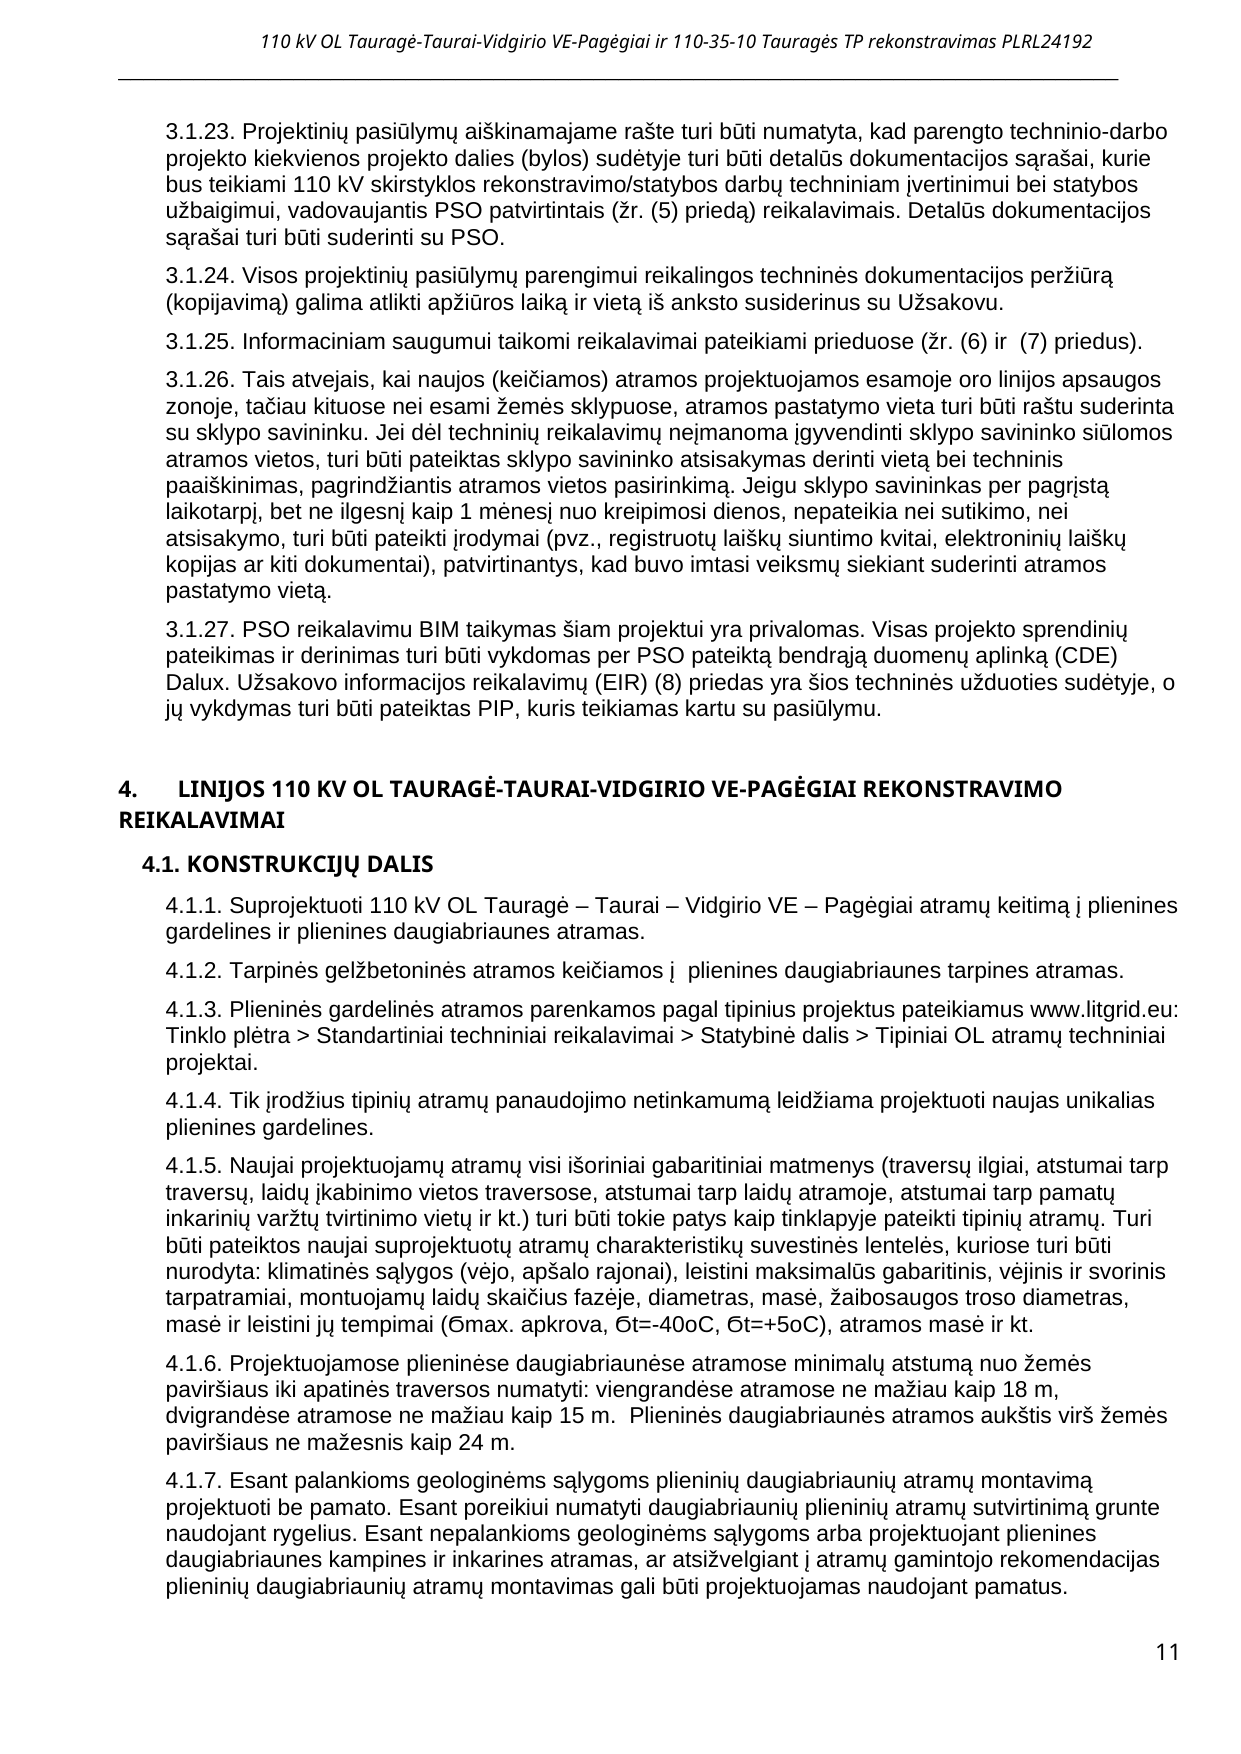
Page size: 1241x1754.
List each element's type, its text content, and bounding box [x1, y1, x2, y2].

text Projektuojamose plieninėse daugiabriaunėse atramose minimalų atstumą nuo žemės paviršiaus iki apatinės traversos numatyti: viengrandėse atramose ne mažiau kaip 18 m, dvigrandėse atramose ne mažiau kaip 15 m. Plieninės daugiabriaunės atramos aukštis virš žemės paviršiaus ne mažesnis kaip 24 m. [165, 1349, 1181, 1455]
text Esant palankioms geologinėms sąlygoms plieninių daugiabriaunių atramų montavimą projektuoti be pamato. Esant poreikiui numatyti daugiabriaunių plieninių atramų sutvirtinimą grunte naudojant rygelius. Esant nepalankioms geologinėms sąlygoms arba projektuojant plienines daugiabriaunes kampines ir inkarines atramas, ar atsižvelgiant į atramų gamintojo rekomendacijas plieninių daugiabriaunių atramų montavimas gali būti projektuojamas naudojant pamatus. [165, 1467, 1181, 1599]
text Visos projektinių pasiūlymų parengimui reikalingos techninės dokumentacijos peržiūrą (kopijavimą) galima atlikti apžiūros laiką ir vietą iš anksto susiderinus su Užsakovu. [165, 262, 1181, 315]
text KONSTRUKCIJŲ DALIS [142, 848, 1181, 879]
text Tarpinės gelžbetoninės atramos keičiamos į plienines daugiabriaunes tarpines atramas. [165, 957, 1181, 983]
text Projektinių pasiūlymų aiškinamajame rašte turi būti numatyta, kad parengto techninio-darbo projekto kiekvienos projekto dalies (bylos) sudėtyje turi būti detalūs dokumentacijos sąrašai, kurie bus teikiami 110 kV skirstyklos rekonstravimo/statybos darbų techniniam įvertinimui bei statybos užbaigimui, vadovaujantis PSO patvirtintais (žr. (5) priedą) reikalavimais. Detalūs dokumentacijos sąrašai turi būti suderinti su PSO. [165, 118, 1181, 250]
text Tik įrodžius tipinių atramų panaudojimo netinkamumą leidžiama projektuoti naujas unikalias plienines gardelines. [165, 1087, 1181, 1140]
text Informaciniam saugumui taikomi reikalavimai pateikiami prieduose (žr. (6) ir (7) priedus). [165, 328, 1181, 354]
text Plieninės gardelinės atramos parenkamos pagal tipinius projektus pateikiamus www.litgrid.eu: Tinklo plėtra > Standartiniai techniniai reikalavimai > Statybinė dalis > Tipiniai OL atramų techniniai projektai. [165, 996, 1181, 1075]
text PSO reikalavimu BIM taikymas šiam projektui yra privalomas. Visas projekto sprendinių pateikimas ir derinimas turi būti vykdomas per PSO pateiktą bendrąją duomenų aplinką (CDE) Dalux. Užsakovo informacijos reikalavimų (EIR) (8) priedas yra šios techninės užduoties sudėtyje, o jų vykdymas turi būti pateiktas PIP, kuris teikiamas kartu su pasiūlymu. [165, 616, 1181, 722]
text Naujai projektuojamų atramų visi išoriniai gabaritiniai matmenys (traversų ilgiai, atstumai tarp traversų, laidų įkabinimo vietos traversose, atstumai tarp laidų atramoje, atstumai tarp pamatų inkarinių varžtų tvirtinimo vietų ir kt.) turi būti tokie patys kaip tinklapyje pateikti tipinių atramų. Turi būti pateiktos naujai suprojektuotų atramų charakteristikų suvestinės lentelės, kuriose turi būti nurodyta: klimatinės sąlygos (vėjo, apšalo rajonai), leistini maksimalūs gabaritinis, vėjinis ir svorinis tarpatramiai, montuojamų laidų skaičius fazėje, diametras, masė, žaibosaugos troso diametras, masė ir leistini jų tempimai (Ϭmax. apkrova, Ϭt=-40oC, Ϭt=+5oC), atramos masė ir kt. [165, 1152, 1181, 1337]
text LINIJOS 110 kV OL Tauragė-Taurai-Vidgirio VE-Pagėgiai rekonstravimo reikalavimai [118, 773, 1181, 835]
text Suprojektuoti 110 kV OL Tauragė – Taurai – Vidgirio VE – Pagėgiai atramų keitimą į plienines gardelines ir plienines daugiabriaunes atramas. [165, 892, 1181, 944]
text Tais atvejais, kai naujos (keičiamos) atramos projektuojamos esamoje oro linijos apsaugos zonoje, tačiau kituose nei esami žemės sklypuose, atramos pastatymo vieta turi būti raštu suderinta su sklypo savininku. Jei dėl techninių reikalavimų neįmanoma įgyvendinti sklypo savininko siūlomos atramos vietos, turi būti pateiktas sklypo savininko atsisakymas derinti vietą bei techninis paaiškinimas, pagrindžiantis atramos vietos pasirinkimą. Jeigu sklypo savininkas per pagrįstą laikotarpį, bet ne ilgesnį kaip 1 mėnesį nuo kreipimosi dienos, nepateikia nei sutikimo, nei atsisakymo, turi būti pateikti įrodymai (pvz., registruotų laiškų siuntimo kvitai, elektroninių laiškų kopijas ar kiti dokumentai), patvirtinantys, kad buvo imtasi veiksmų siekiant suderinti atramos pastatymo vietą. [165, 366, 1181, 604]
